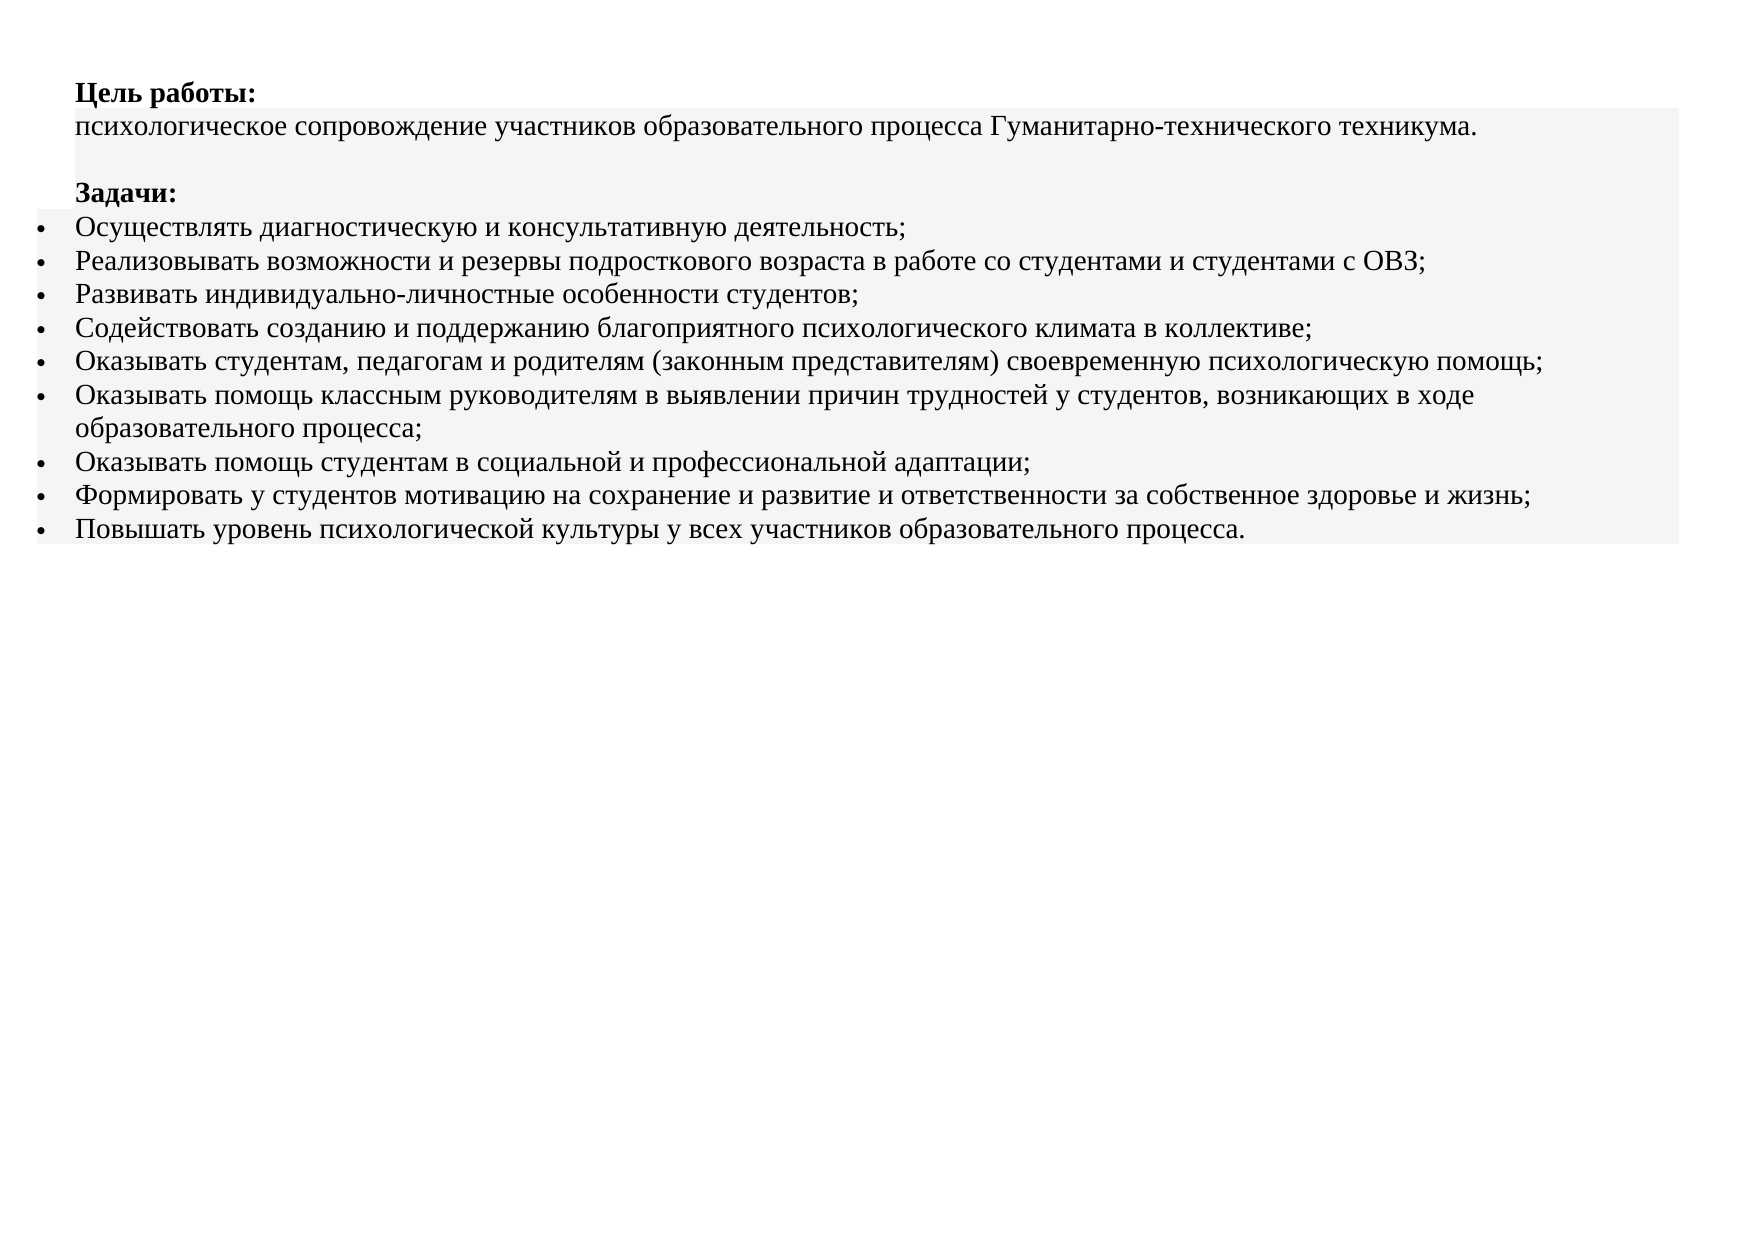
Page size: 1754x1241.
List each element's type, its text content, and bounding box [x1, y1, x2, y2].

list Формировать у студентов мотивацию на сохранение и развитие и ответственности за собственное здоровье и жизнь; [37, 477, 1679, 511]
list Оказывать помощь классным руководителям в выявлении причин трудностей у студентов, возникающих в ходе образовательного процесса; [37, 377, 1679, 444]
text Задачи: [75, 176, 1679, 209]
list Оказывать студентам, педагогам и родителям (законным представителям) своевременную психологическую помощь; [37, 343, 1679, 377]
list Реализовывать возможности и резервы подросткового возраста в работе со студентами и студентами с ОВЗ; [37, 243, 1679, 276]
list Осуществлять диагностическую и консультативную деятельность; [37, 209, 1679, 243]
list Повышать уровень психологической культуры у всех участников образовательного процесса. [37, 511, 1679, 544]
list Содействовать созданию и поддержанию благоприятного психологического климата в коллективе; [37, 310, 1679, 343]
list Оказывать помощь студентам в социальной и профессиональной адаптации; [37, 444, 1679, 477]
text психологическое сопровождение участников образовательного процесса Гуманитарно-технического техникума. [75, 108, 1679, 142]
text Цель работы: [75, 75, 1679, 108]
list Развивать индивидуально-личностные особенности студентов; [37, 276, 1679, 310]
